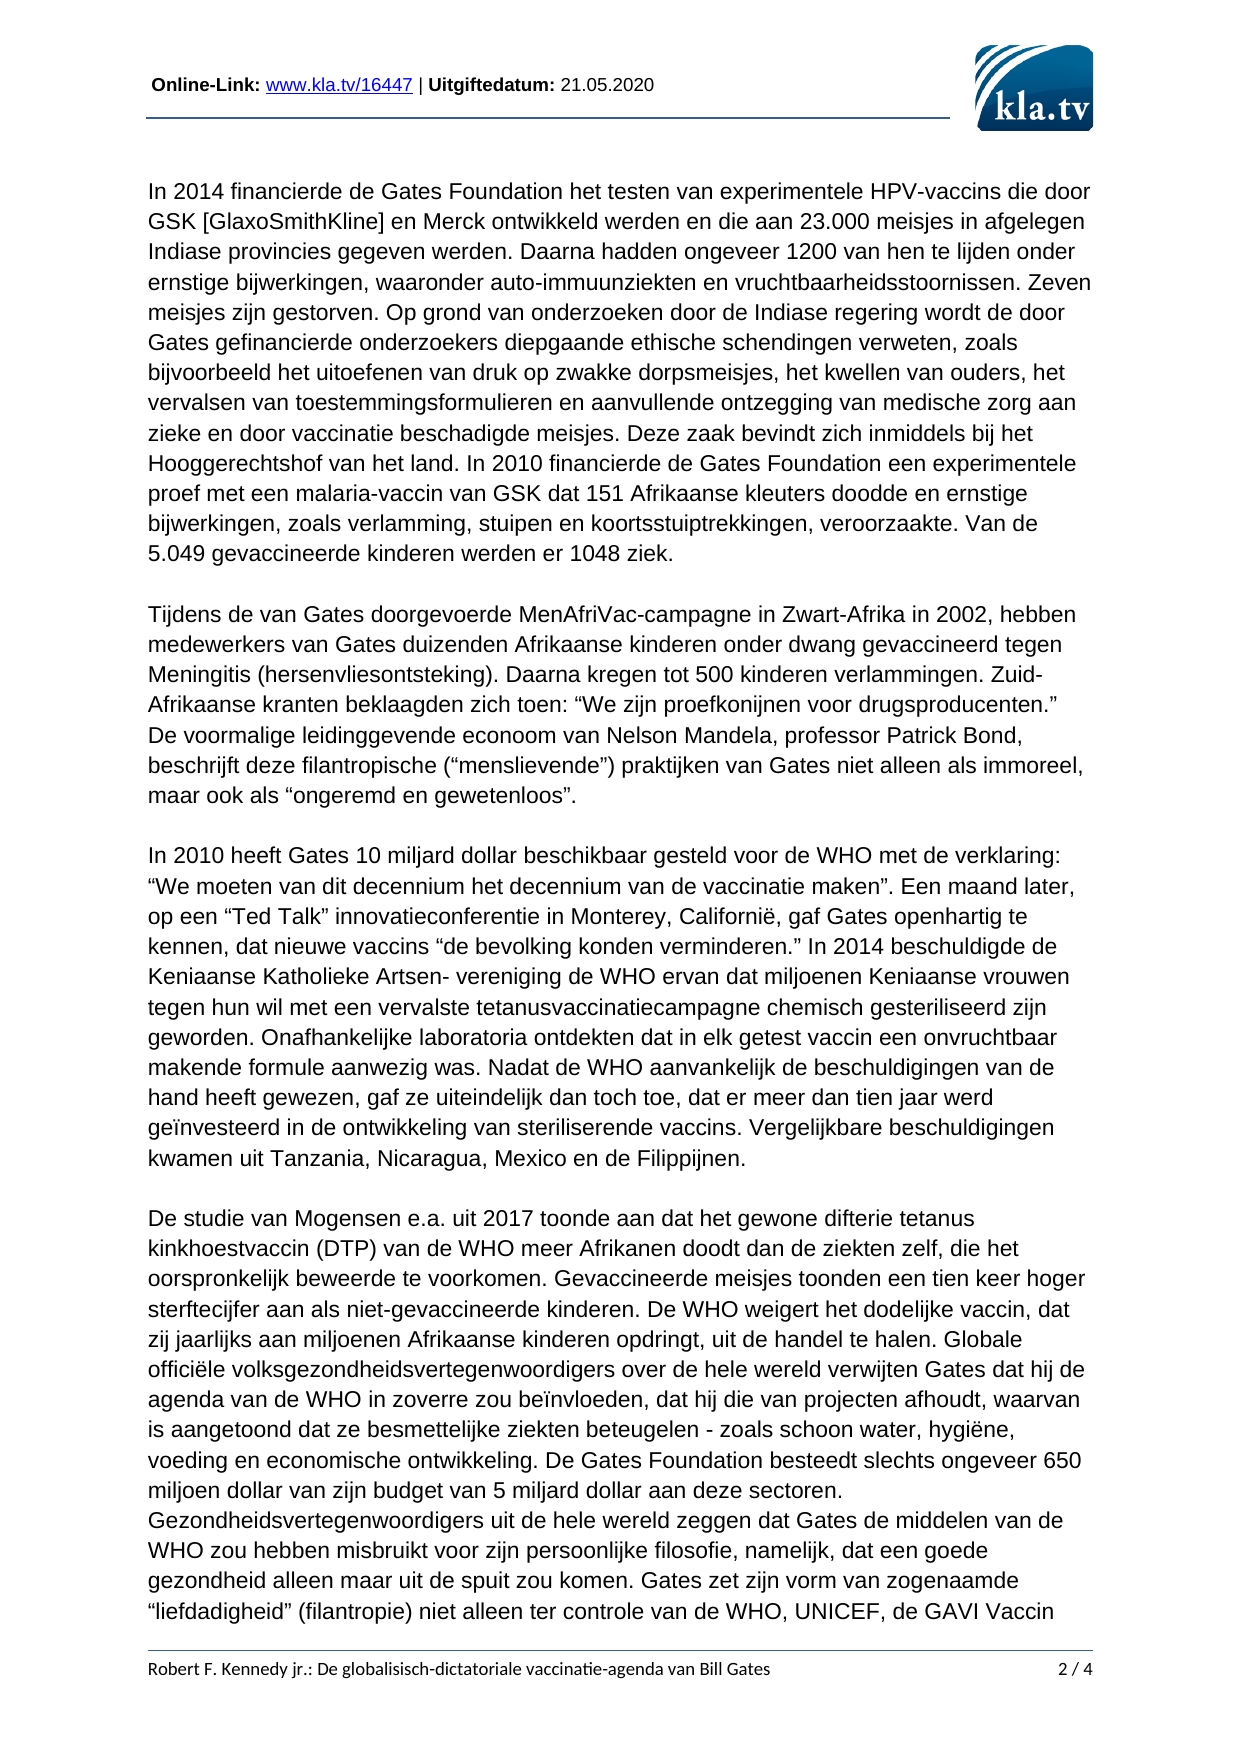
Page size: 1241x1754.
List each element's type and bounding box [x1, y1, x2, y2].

text [148, 148, 1093, 1624]
